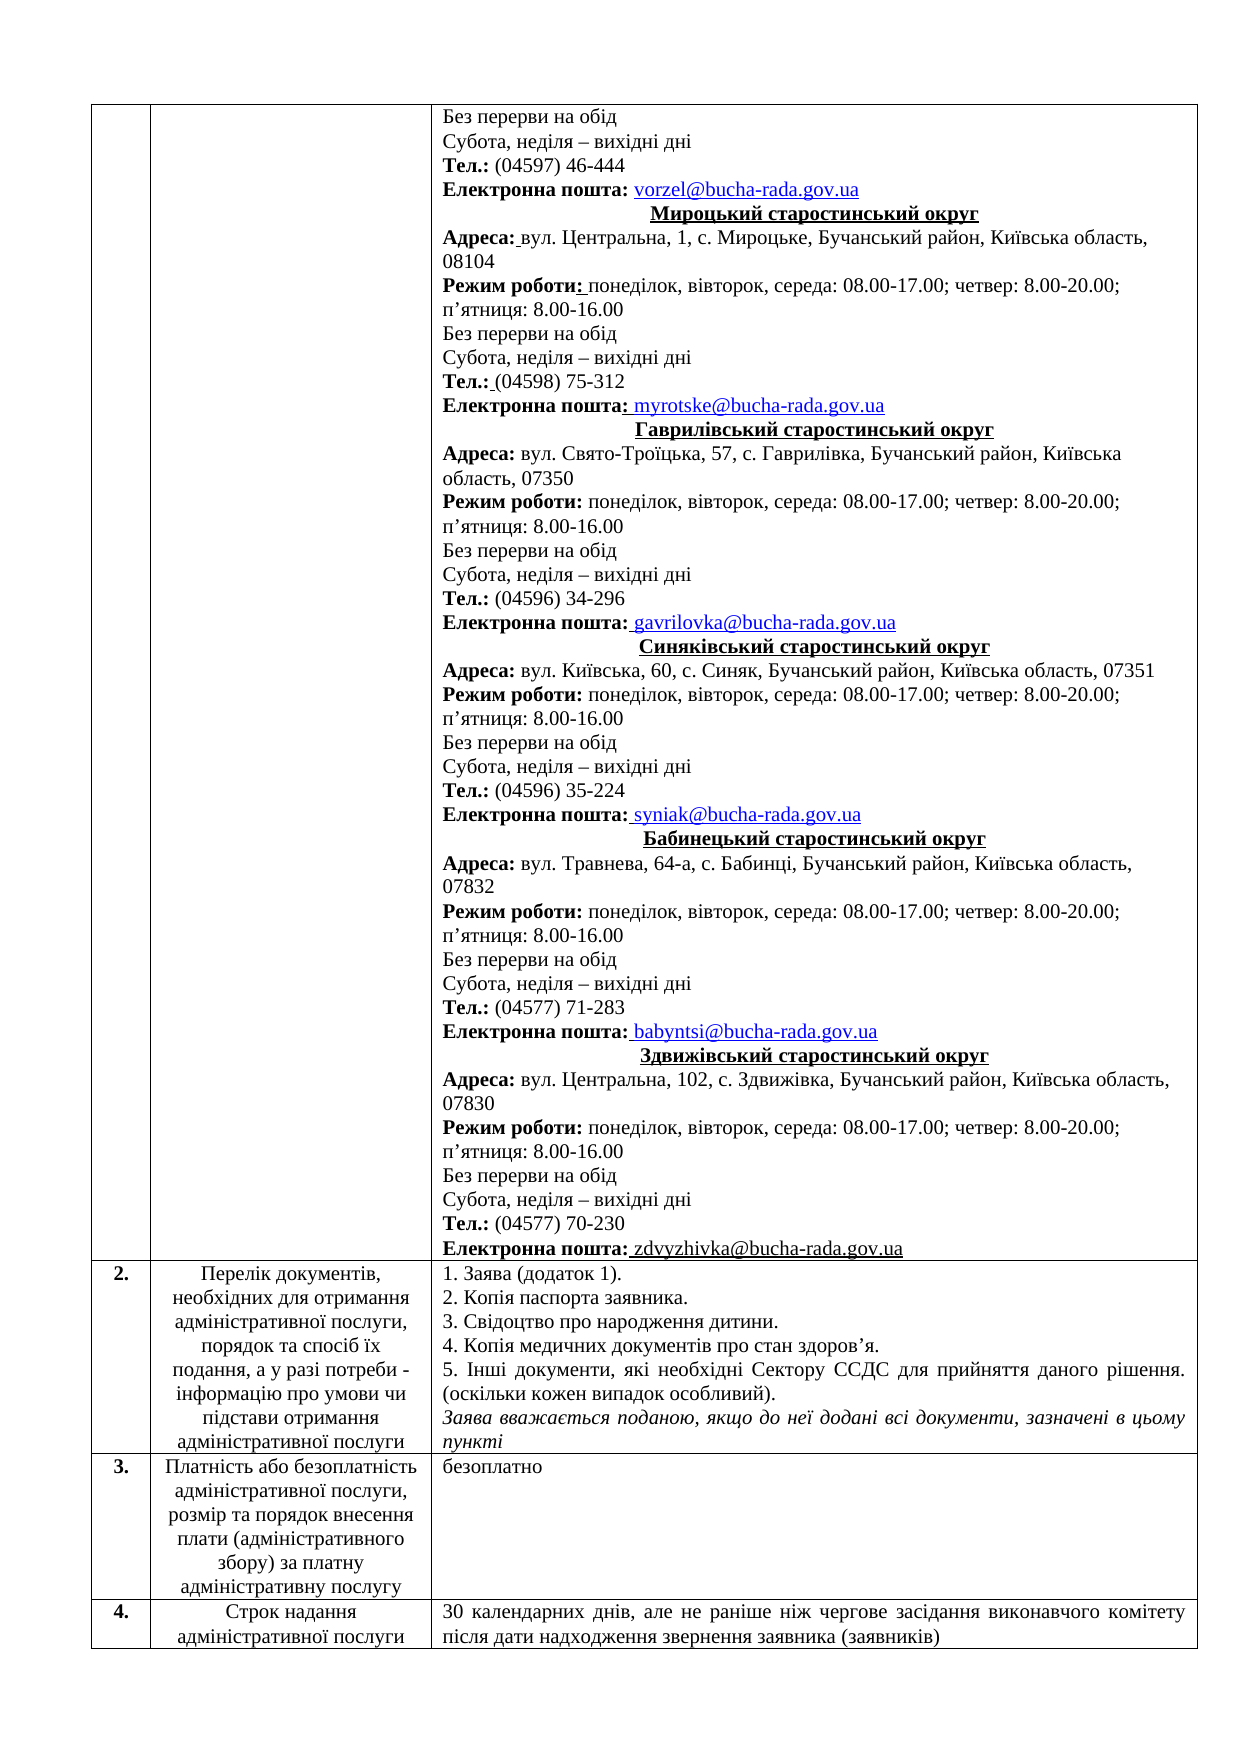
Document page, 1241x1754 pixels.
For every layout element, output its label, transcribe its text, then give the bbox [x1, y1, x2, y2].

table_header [151, 105, 431, 1259]
table_cell 3. [92, 1454, 150, 1598]
table_cell 2. [92, 1261, 150, 1453]
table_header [432, 105, 1197, 1259]
table_cell Платність або безоплатність адміністративної послуги, розмір та порядок внесення плати (адміністративного збору) за платну адміністративну послугу [364, 1454, 431, 1598]
table_cell 30 календарних днів, але не раніше ніж чергове засідання виконавчого комітету після дати надходження звернення заявника (заявників) [432, 1600, 1197, 1648]
table_cell Платність або безоплатність адміністративної послуги, розмір та порядок внесення плати (адміністративного збору) за платну адміністративну послугу [151, 1454, 218, 1598]
table_cell безоплатно [432, 1454, 1197, 1598]
table_cell 4. [92, 1600, 150, 1648]
table_cell Строк надання адміністративної послуги [151, 1600, 431, 1648]
table_cell 1. Заява (додаток 1). 2. Копія паспорта заявника. 3. Свідоцтво про народження дитини. 4. Копія медичних документів про стан здоров’я. 5. Інші документи, які необхідні Сектору ССДС для прийняття даного рішення. (оскільки кожен випадок особливий). Заява вважається поданою, якщо до неї додані всі документи, зазначені в цьому пункті [432, 1261, 1197, 1453]
table_header 1. [92, 105, 150, 1259]
table_cell Перелік документів, необхідних для отримання адміністративної послуги, порядок та спосіб їх подання, а у разі потреби - інформацію про умови чи підстави отримання адміністративної послуги [151, 1261, 431, 1453]
